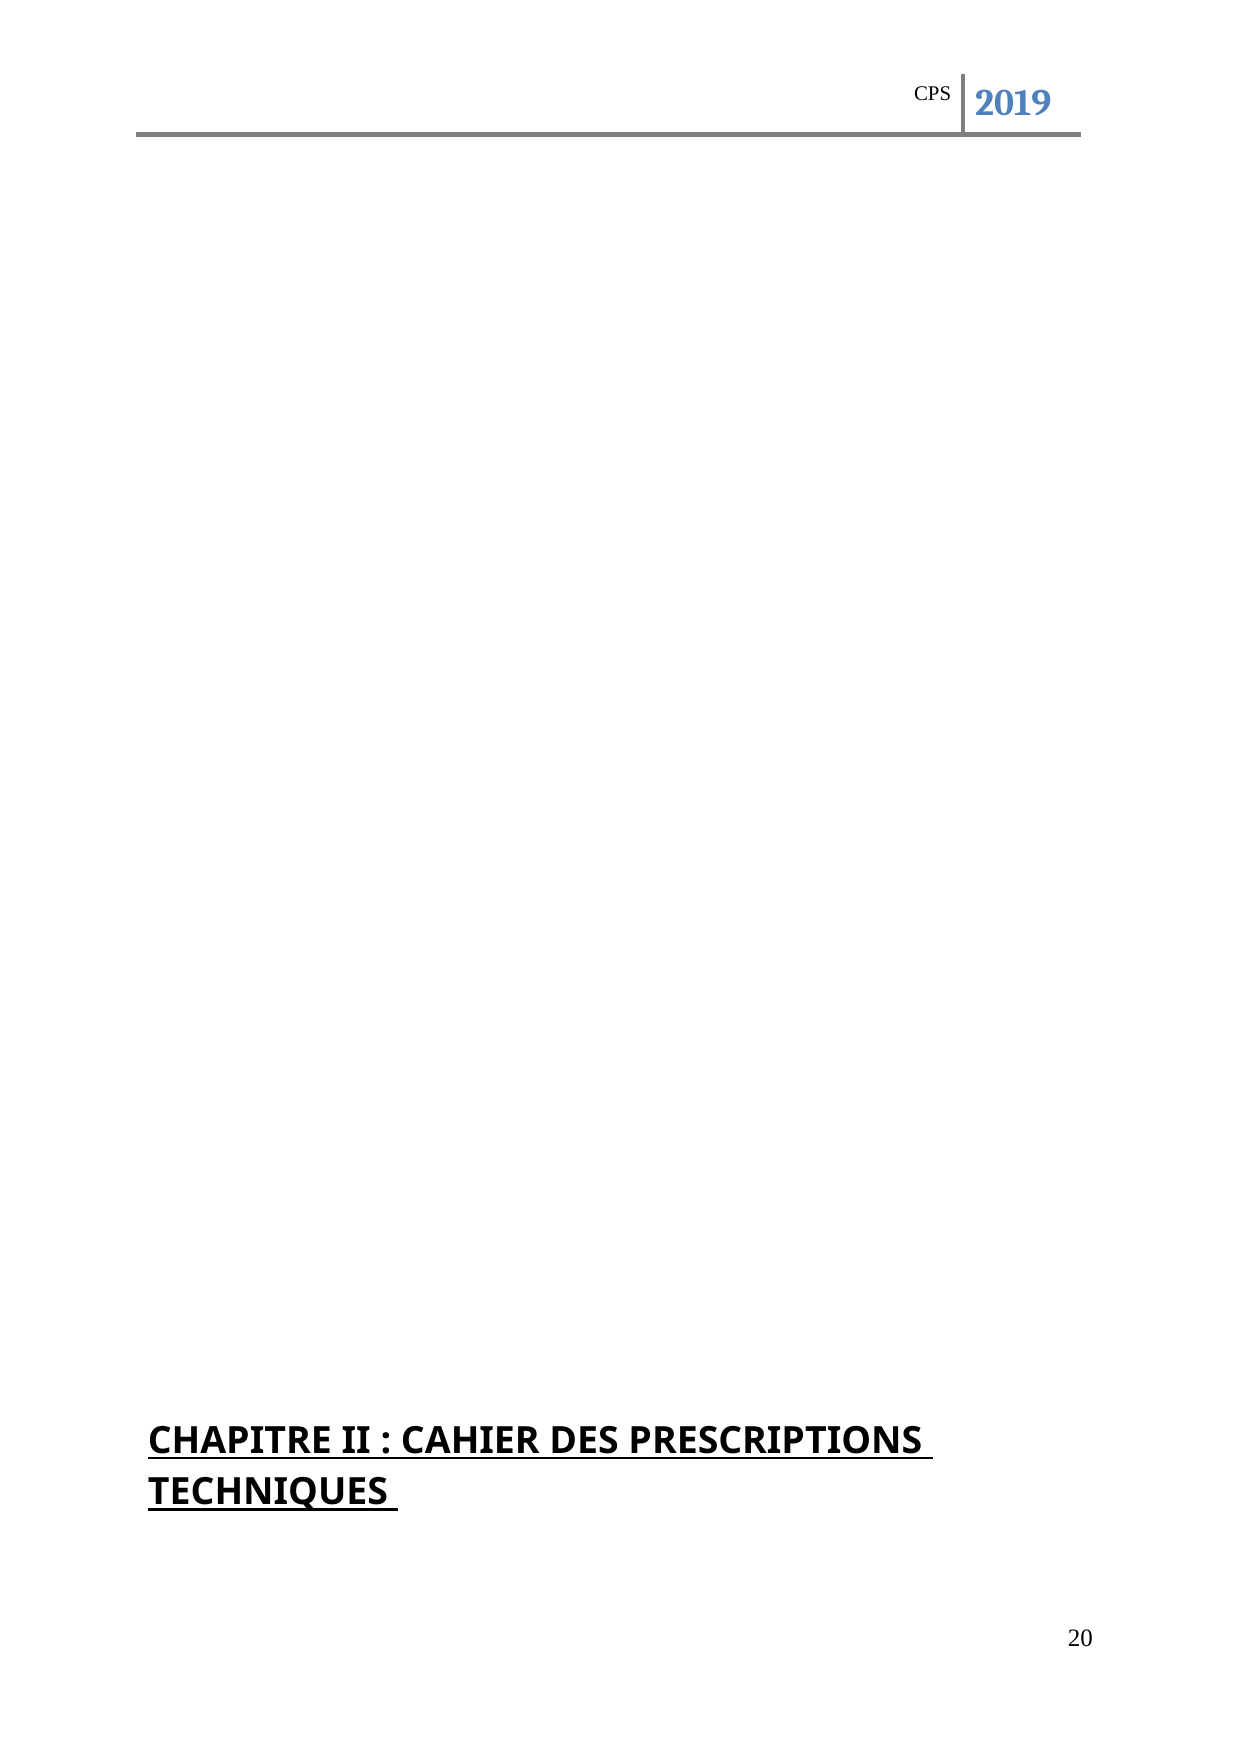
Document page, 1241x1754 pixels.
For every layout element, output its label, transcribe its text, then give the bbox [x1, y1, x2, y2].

subtitle chapitre II : cahier des prescriptions techniques [148, 1413, 1093, 1516]
